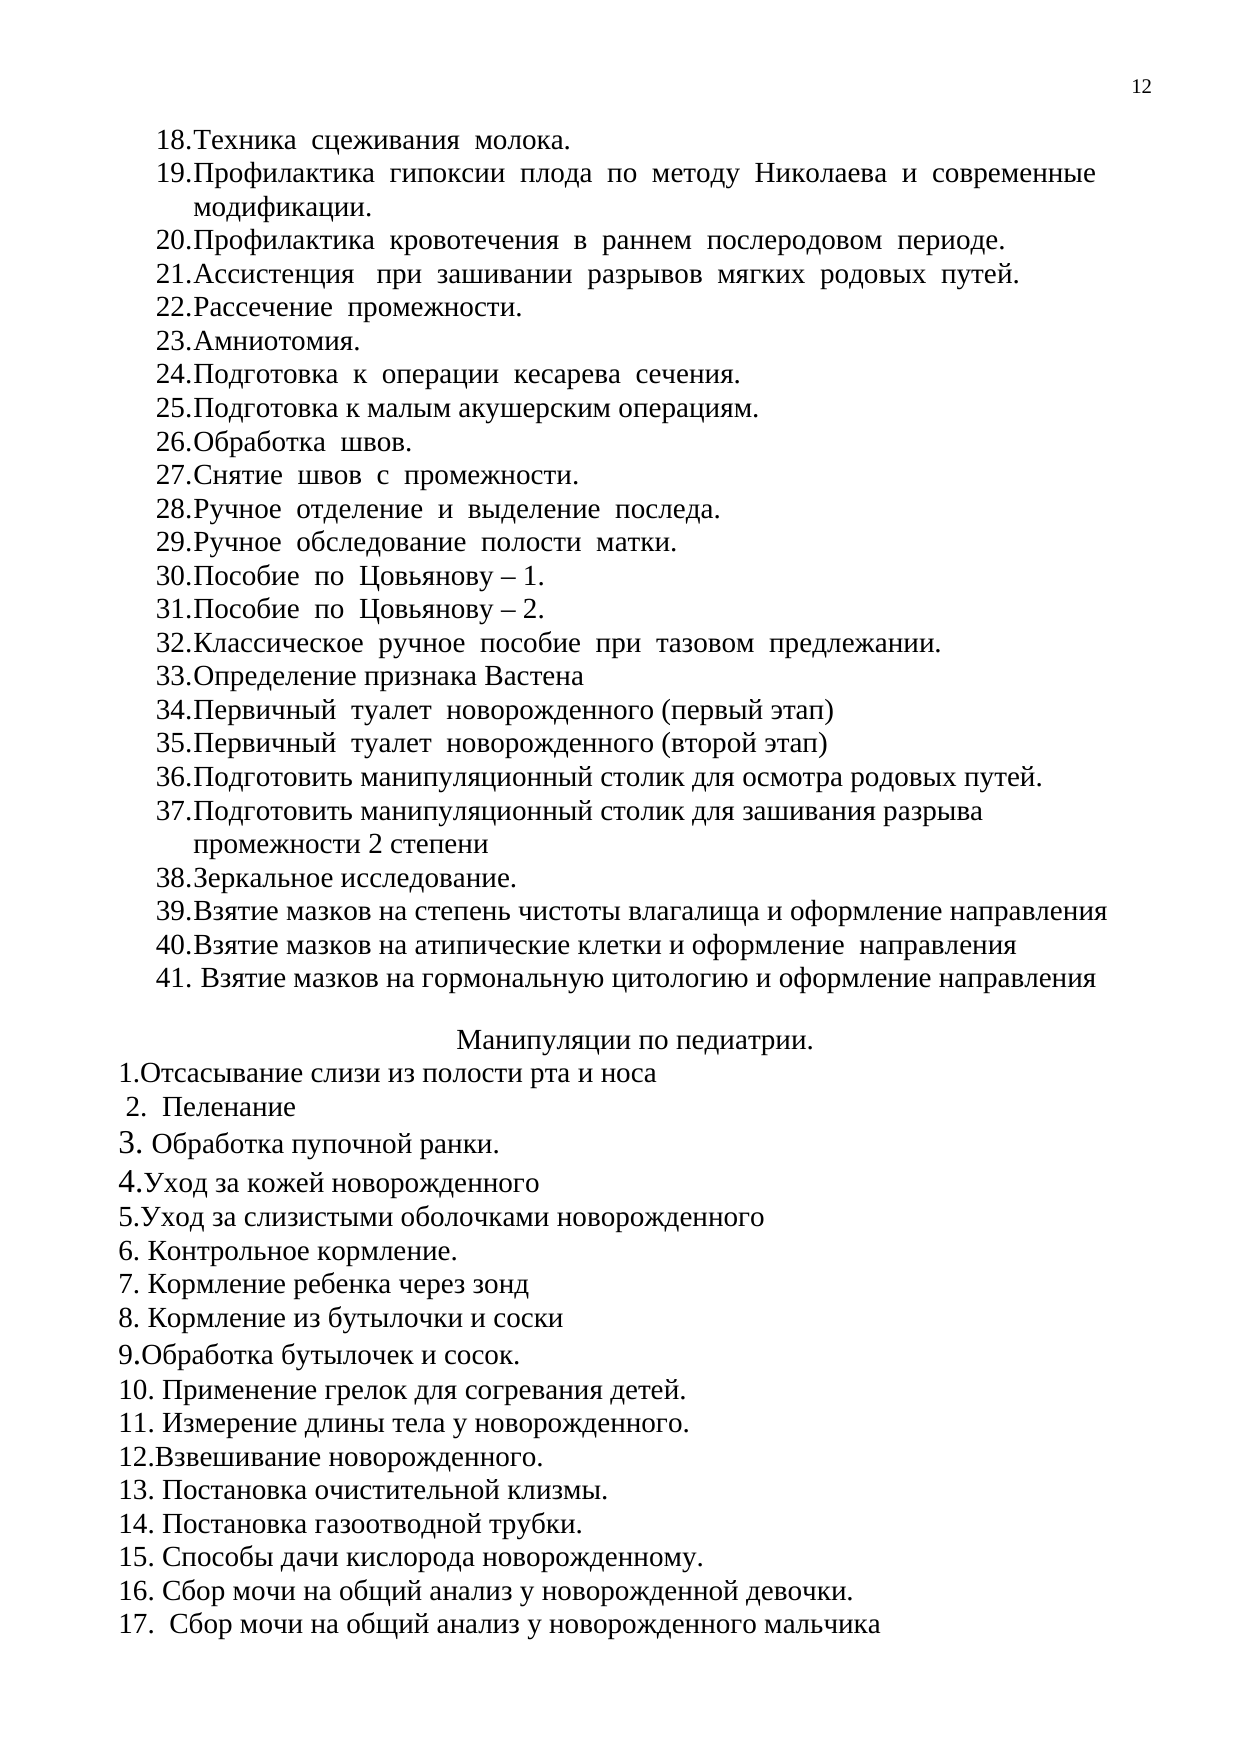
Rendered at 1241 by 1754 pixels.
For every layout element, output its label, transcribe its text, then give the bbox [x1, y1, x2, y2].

list Профилактика кровотечения в раннем послеродовом периоде. [156, 222, 1152, 256]
text 3. Обработка пупочной ранки. [118, 1123, 1152, 1161]
text 10. Применение грелок для согревания детей. [118, 1372, 1152, 1405]
text 9.Обработка бутылочек и сосок. [118, 1333, 1152, 1372]
list Зеркальное исследование. [156, 860, 1152, 893]
list Техника сцеживания молока. [156, 122, 1152, 155]
list Подготовить манипуляционный столик для зашивания разрыва промежности 2 степени [156, 793, 1152, 860]
list Ассистенция при зашивании разрывов мягких родовых путей. [156, 256, 1152, 289]
text 12.Взвешивание новорожденного. [118, 1439, 1152, 1472]
list Ручное отделение и выделение последа. [156, 491, 1152, 524]
list Определение признака Вастена [156, 658, 1152, 692]
text 2. Пеленание [118, 1089, 1152, 1123]
text 8. Кормление из бутылочки и соски [118, 1300, 1152, 1333]
text 17. Сбор мочи на общий анализ у новорожденного мальчика [118, 1607, 1152, 1640]
text 13. Постановка очистительной клизмы. [118, 1472, 1152, 1506]
text 7. Кормление ребенка через зонд [118, 1266, 1152, 1300]
text 15. Способы дачи кислорода новорожденному. [118, 1539, 1152, 1573]
list Рассечение промежности. [156, 289, 1152, 323]
list Пособие по Цовьянову – 1. [156, 558, 1152, 591]
list Ручное обследование полости матки. [156, 524, 1152, 558]
text 11. Измерение длины тела у новорожденного. [118, 1405, 1152, 1439]
text 16. Сбор мочи на общий анализ у новорожденной девочки. [118, 1573, 1152, 1607]
list Подготовить манипуляционный столик для осмотра родовых путей. [156, 759, 1152, 793]
list Снятие швов с промежности. [156, 457, 1152, 491]
text 4.Уход за кожей новорожденного [118, 1161, 1152, 1199]
list Первичный туалет новорожденного (второй этап) [156, 726, 1152, 759]
list Классическое ручное пособие при тазовом предлежании. [156, 625, 1152, 658]
text 14. Постановка газоотводной трубки. [118, 1506, 1152, 1539]
list Взятие мазков на степень чистоты влагалища и оформление направления [156, 893, 1152, 927]
list Первичный туалет новорожденного (первый этап) [156, 692, 1152, 726]
text 6. Контрольное кормление. [118, 1233, 1152, 1266]
text 1.Отсасывание слизи из полости рта и носа [118, 1056, 1152, 1089]
list Подготовка к малым акушерским операциям. [156, 390, 1152, 424]
list Взятие мазков на атипические клетки и оформление направления [156, 927, 1152, 960]
list Подготовка к операции кесарева сечения. [156, 357, 1152, 390]
text Манипуляции по педиатрии. [118, 1022, 1152, 1056]
list Обработка швов. [156, 424, 1152, 457]
list Взятие мазков на гормональную цитологию и оформление направления [156, 960, 1152, 994]
text 5.Уход за слизистыми оболочками новорожденного [118, 1199, 1152, 1233]
list Амниотомия. [156, 323, 1152, 357]
list Профилактика гипоксии плода по методу Николаева и современные модификации. [156, 155, 1152, 222]
list Пособие по Цовьянову – 2. [156, 591, 1152, 625]
